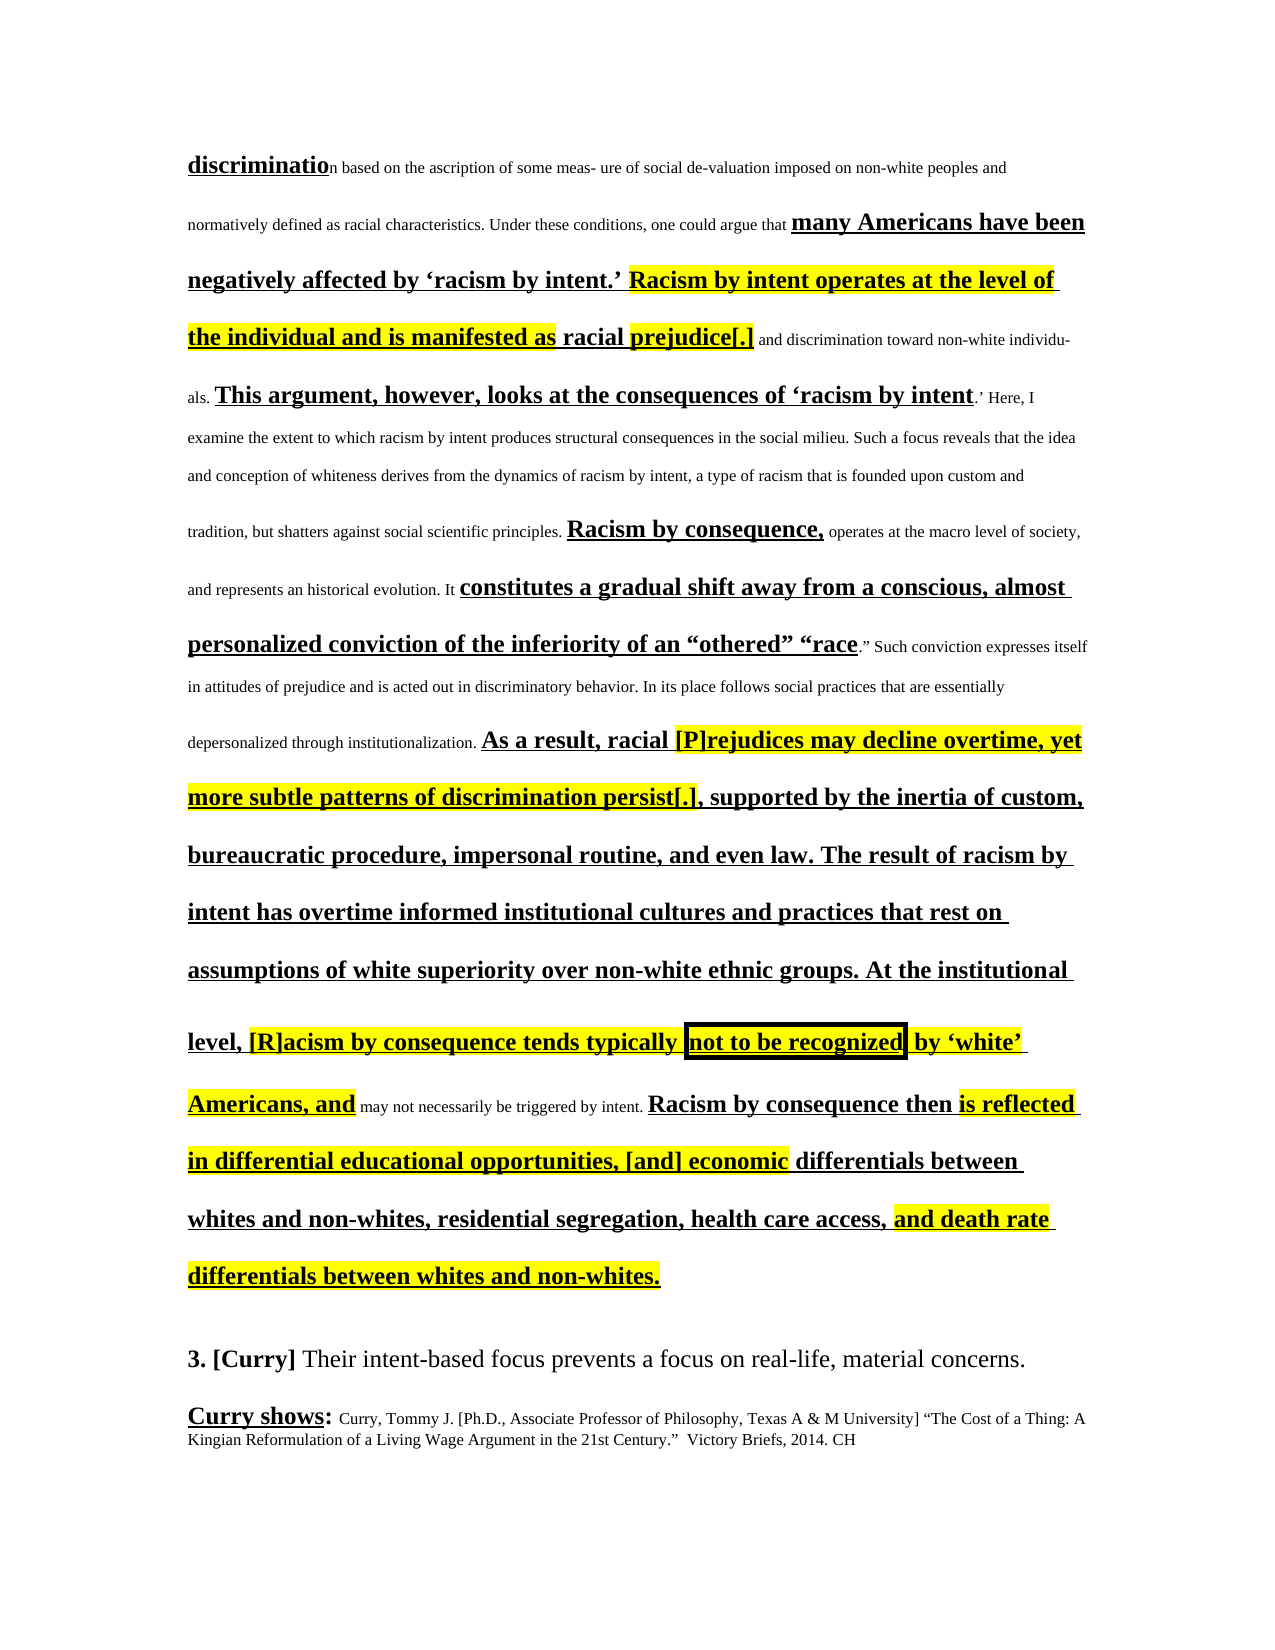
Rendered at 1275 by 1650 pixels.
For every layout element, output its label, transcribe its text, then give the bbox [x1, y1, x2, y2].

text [187, 150, 1087, 1290]
text Curry shows: Curry, Tommy J. [Ph.D., Associate Professor of Philosophy, Texas A & M University] “The Cost of a Thing: A Kingian Reformulation of a Living Wage Argument in the 21st Century.” Victory Briefs, 2014. CH [187, 1401, 1087, 1449]
subtitle 3. [Curry] Their intent-based focus prevents a focus on real-life, material concerns. [187, 1344, 1087, 1372]
